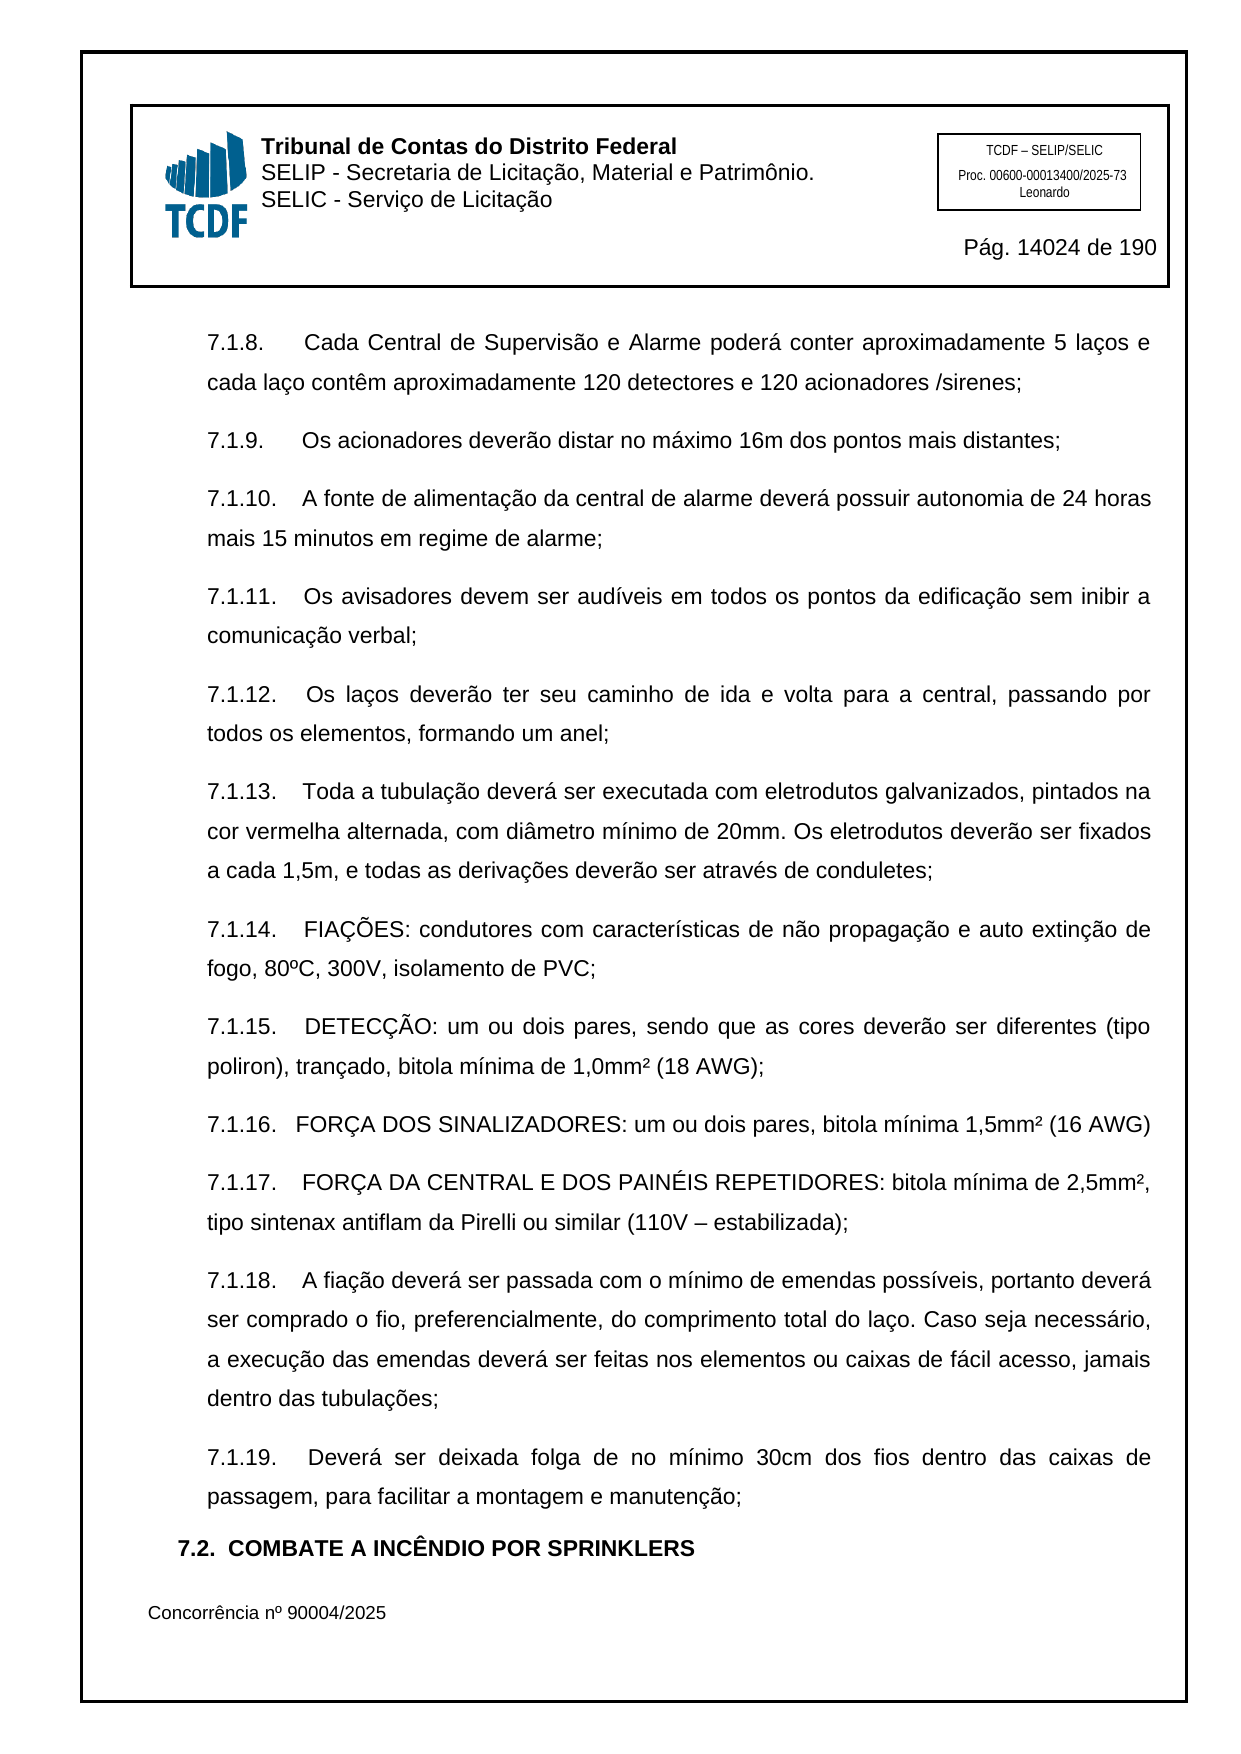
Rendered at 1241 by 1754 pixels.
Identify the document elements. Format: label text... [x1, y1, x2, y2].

text FIAÇÕES: condutores com características de não propagação e auto extinção de fogo, 80ºC, 300V, isolamento de PVC; [207, 916, 1152, 981]
text DETECÇÃO: um ou dois pares, sendo que as cores deverão ser diferentes (tipo poliron), trançado, bitola mínima de 1,0mm² (18 AWG); [207, 1013, 1152, 1079]
text Deverá ser deixada folga de no mínimo 30cm dos fios dentro das caixas de passagem, para facilitar a montagem e manutenção; [207, 1443, 1152, 1509]
picture [150, 128, 262, 240]
text FORÇA DOS SINALIZADORES: um ou dois pares, bitola mínima 1,5mm² (16 AWG) [207, 1111, 1152, 1137]
text COMBATE A INCÊNDIO POR SPRINKLERS [177, 1535, 1152, 1561]
text Cada Central de Supervisão e Alarme poderá conter aproximadamente 5 laços e cada laço contêm aproximadamente 120 detectores e 120 acionadores /sirenes; [207, 329, 1152, 395]
text A fonte de alimentação da central de alarme deverá possuir autonomia de 24 horas mais 15 minutos em regime de alarme; [207, 485, 1152, 551]
text Toda a tubulação deverá ser executada com eletrodutos galvanizados, pintados na cor vermelha alternada, com diâmetro mínimo de 20mm. Os eletrodutos deverão ser fixados a cada 1,5m, e todas as derivações deverão ser através de conduletes; [207, 778, 1152, 884]
text Os laços deverão ter seu caminho de ida e volta para a central, passando por todos os elementos, formando um anel; [207, 681, 1152, 746]
text Os avisadores devem ser audíveis em todos os pontos da edificação sem inibir a comunicação verbal; [207, 583, 1152, 649]
text Os acionadores deverão distar no máximo 16m dos pontos mais distantes; [207, 427, 1152, 453]
text A fiação deverá ser passada com o mínimo de emendas possíveis, portanto deverá ser comprado o fio, preferencialmente, do comprimento total do laço. Caso seja necessário, a execução das emendas deverá ser feitas nos elementos ou caixas de fácil acesso, jamais dentro das tubulações; [207, 1267, 1152, 1412]
text FORÇA DA CENTRAL E DOS PAINÉIS REPETIDORES: bitola mínima de 2,5mm², tipo sintenax antiflam da Pirelli ou similar (110V – estabilizada); [207, 1169, 1152, 1235]
